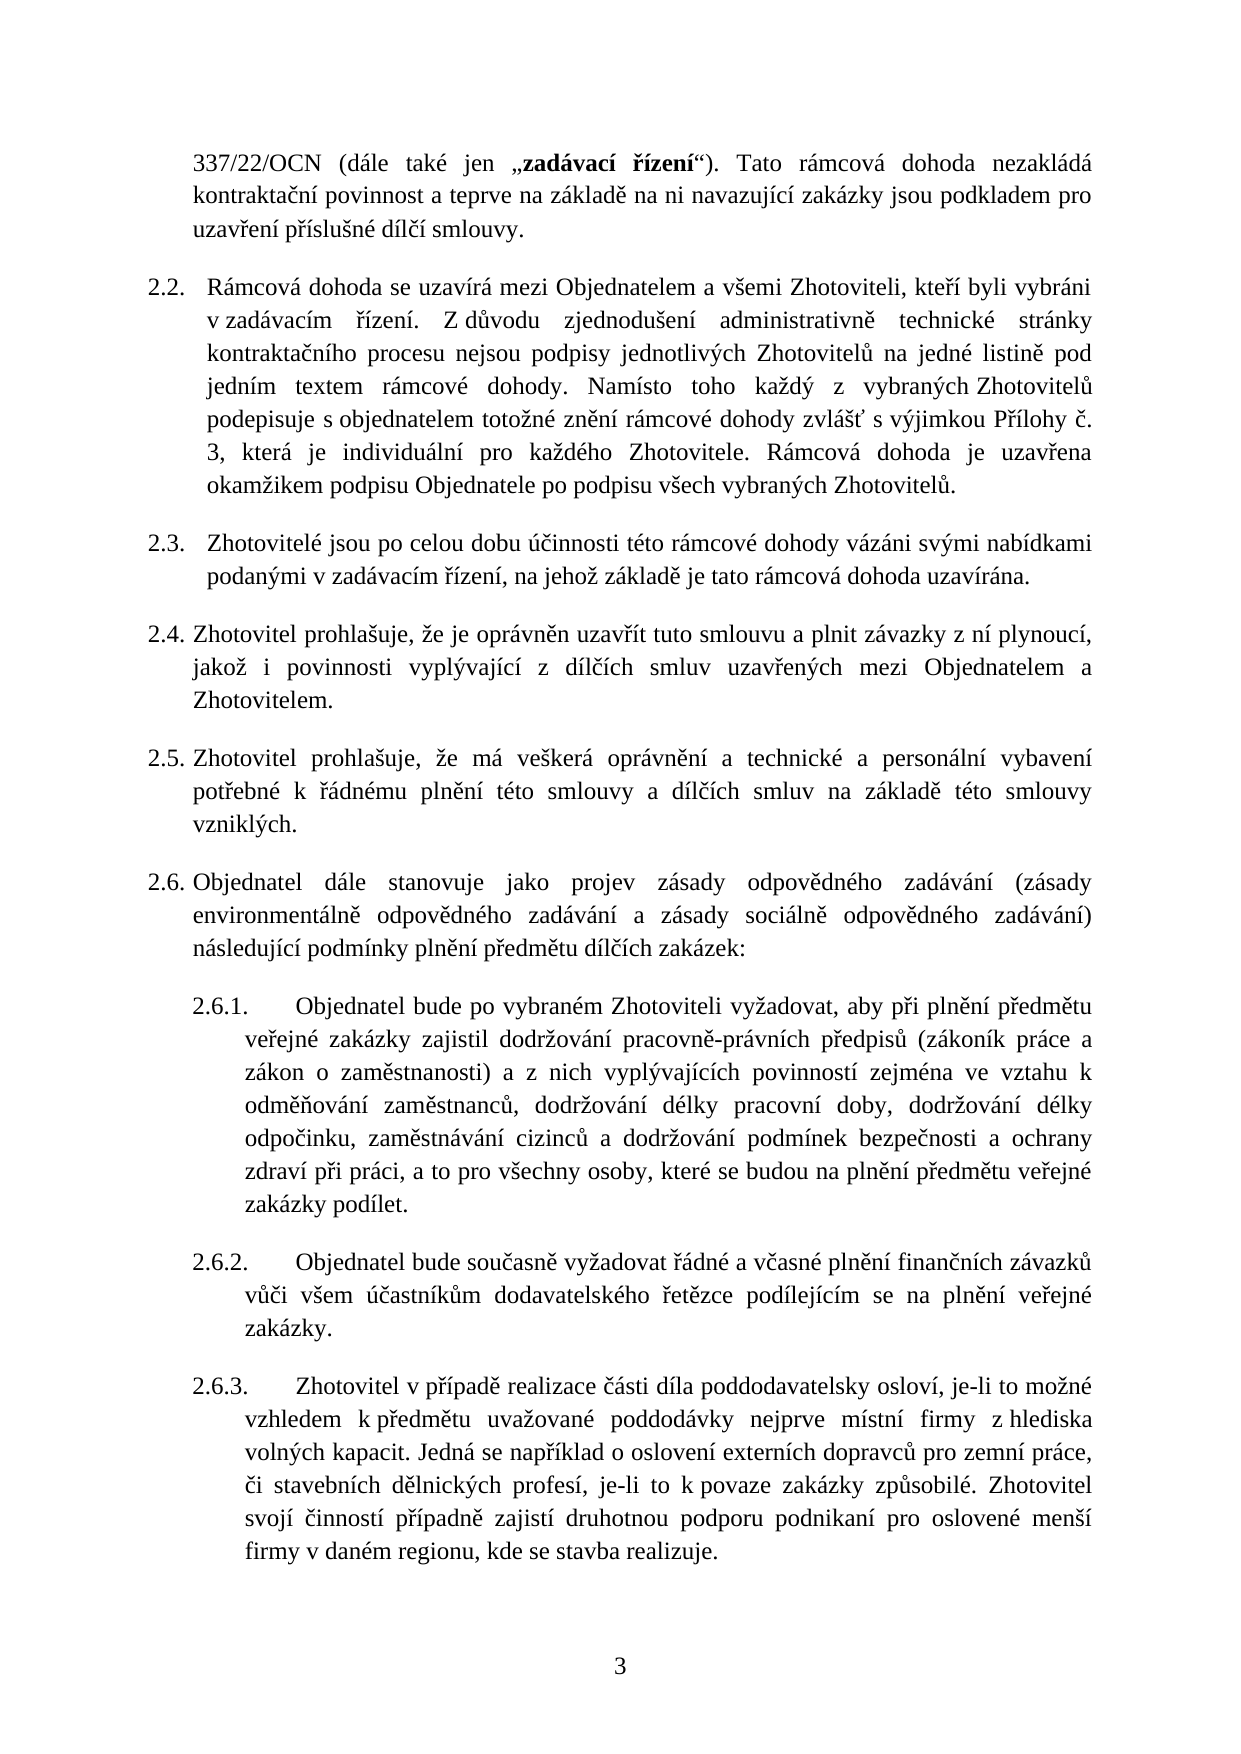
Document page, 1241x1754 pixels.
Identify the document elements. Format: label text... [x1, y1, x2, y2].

list Zhotovitelé jsou po celou dobu účinnosti této rámcové dohody vázáni svými nabídkami podanými v zadávacím řízení, na jehož základě je tato rámcová dohoda uzavírána. [148, 528, 1093, 589]
list Zhotovitel prohlašuje, že má veškerá oprávnění a technické a personální vybavení potřebné k řádnému plnění této smlouvy a dílčích smluv na základě této smlouvy vzniklých. [148, 743, 1093, 838]
list Objednatel bude současně vyžadovat řádné a včasné plnění finančních závazků vůči všem účastníkům dodavatelského řetězce podílejícím se na plnění veřejné zakázky. [192, 1247, 1093, 1342]
list Objednatel bude po vybraném Zhotoviteli vyžadovat, aby při plnění předmětu veřejné zakázky zajistil dodržování pracovně-právních předpisů (zákoník práce a zákon o zaměstnanosti) a z nich vyplývajících povinností zejména ve vztahu k odměňování zaměstnanců, dodržování délky pracovní doby, dodržování délky odpočinku, zaměstnávání cizinců a dodržování podmínek bezpečnosti a ochrany zdraví při práci, a to pro všechny osoby, které se budou na plnění předmětu veřejné zakázky podílet. [192, 991, 1093, 1218]
list Objednatel dále stanovuje jako projev zásady odpovědného zadávání (zásady environmentálně odpovědného zadávání a zásady sociálně odpovědného zadávání) následující podmínky plnění předmětu dílčích zakázek: [148, 867, 1093, 962]
list Zhotovitel prohlašuje, že je oprávněn uzavřít tuto smlouvu a plnit závazky z ní plynoucí, jakož i povinnosti vyplývající z dílčích smluv uzavřených mezi Objednatelem a Zhotovitelem. [148, 619, 1093, 714]
list Rámcová dohoda se uzavírá mezi Objednatelem a všemi Zhotoviteli, kteří byli vybráni v zadávacím řízení. Z důvodu zjednodušení administrativně technické stránky kontraktačního procesu nejsou podpisy jednotlivých Zhotovitelů na jedné listině pod jedním textem rámcové dohody. Namísto toho každý z vybraných Zhotovitelů podepisuje s objednatelem totožné znění rámcové dohody zvlášť s výjimkou Přílohy č. 3, která je individuální pro každého Zhotovitele. Rámcová dohoda je uzavřena okamžikem podpisu Objednatele po podpisu všech vybraných Zhotovitelů. [148, 272, 1093, 498]
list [148, 148, 1093, 242]
list Zhotovitel v případě realizace části díla poddodavatelsky osloví, je-li to možné vzhledem k předmětu uvažované poddodávky nejprve místní firmy z hlediska volných kapacit. Jedná se například o oslovení externích dopravců pro zemní práce, či stavebních dělnických profesí, je-li to k povaze zakázky způsobilé. Zhotovitel svojí činností případně zajistí druhotnou podporu podnikaní pro oslovené menší firmy v daném regionu, kde se stavba realizuje. [192, 1371, 1093, 1565]
